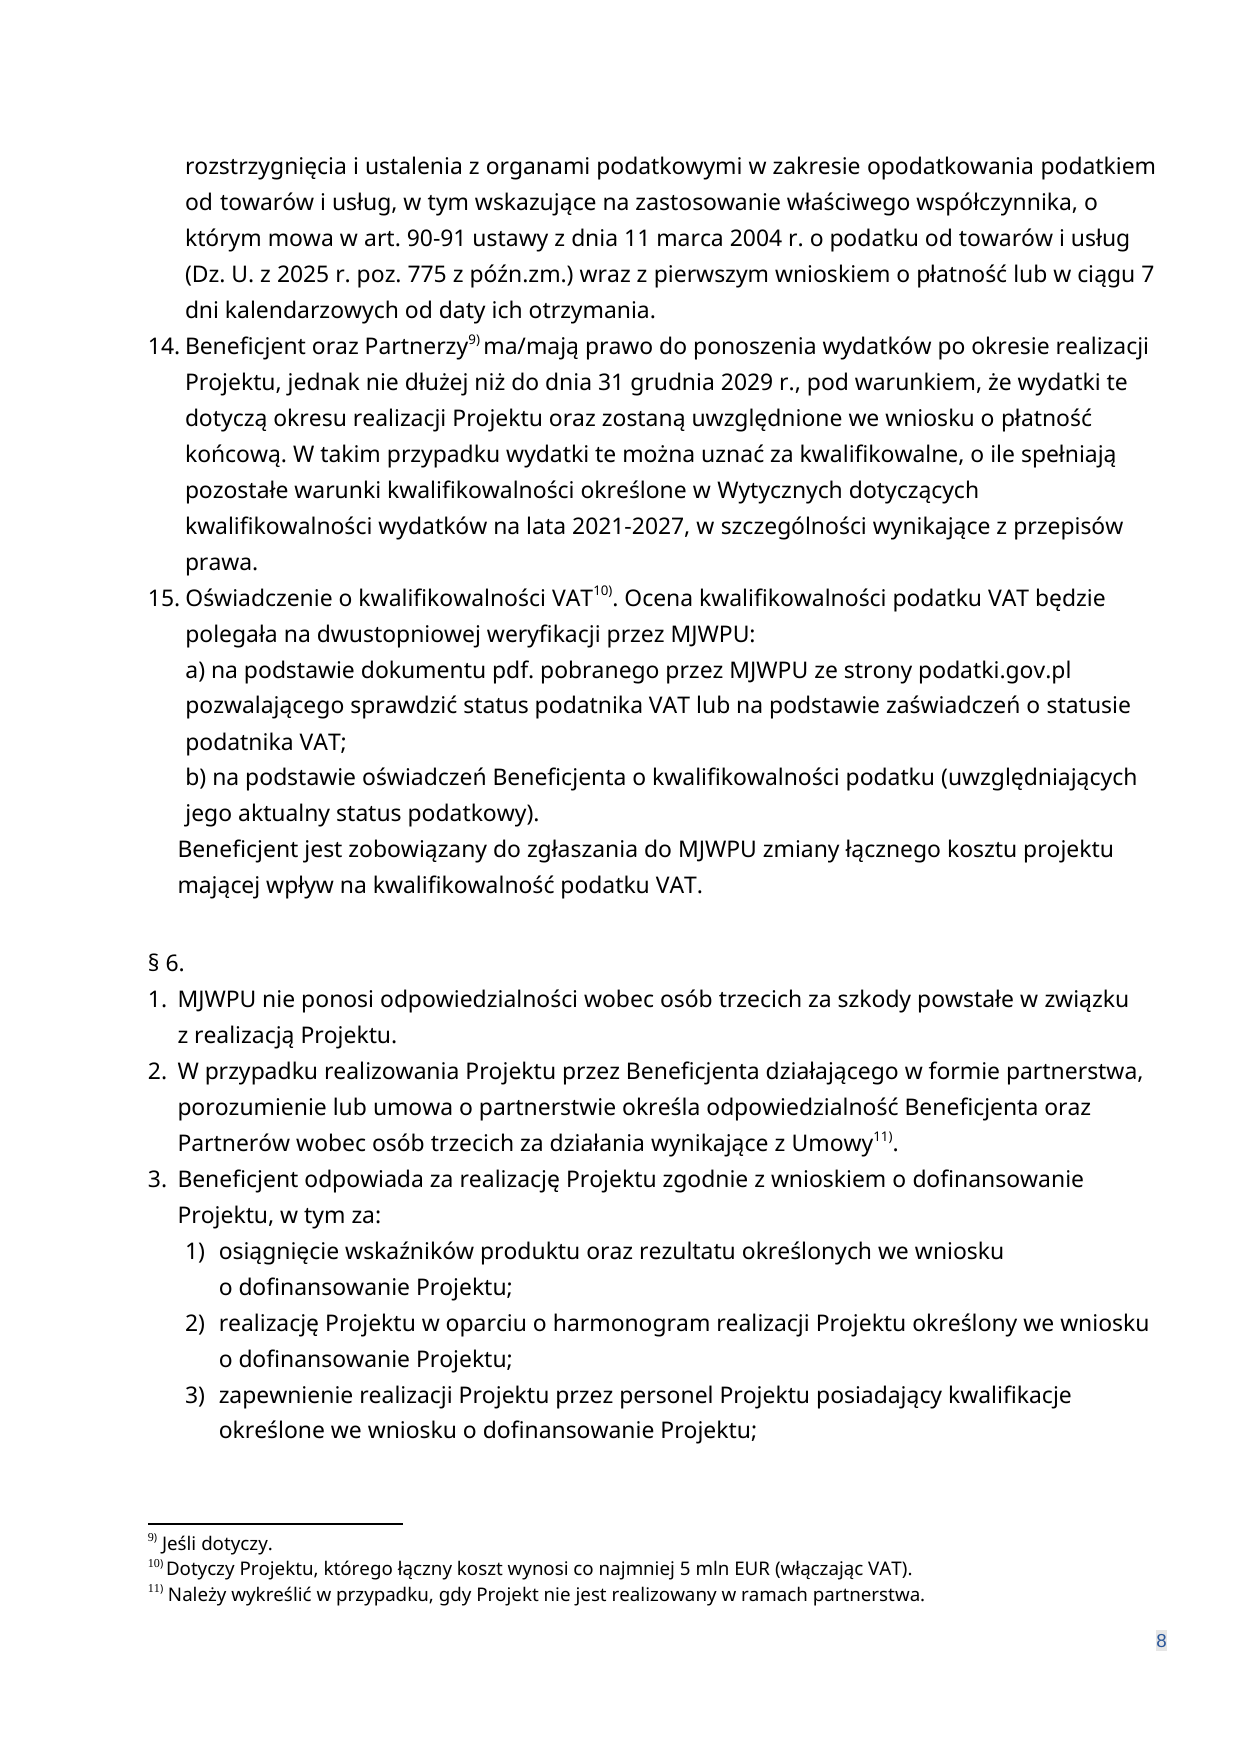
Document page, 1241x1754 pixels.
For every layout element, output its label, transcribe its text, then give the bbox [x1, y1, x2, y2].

list Oświadczenie o kwalifikowalności VAT). Ocena kwalifikowalności podatku VAT będzie polegała na dwustopniowej weryfikacji przez MJWPU: [148, 582, 1167, 649]
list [148, 148, 1167, 325]
list Beneficjent jest zobowiązany do zgłaszania do MJWPU zmiany łącznego kosztu projektu mającej wpływ na kwalifikowalność podatku VAT. [177, 833, 1167, 900]
list Beneficjent oraz Partnerzy) ma/mają prawo do ponoszenia wydatków po okresie realizacji Projektu, jednak nie dłużej niż do dnia 31 grudnia 2029 r., pod warunkiem, że wydatki te dotyczą okresu realizacji Projektu oraz zostaną uwzględnione we wniosku o płatność końcową. W takim przypadku wydatki te można uznać za kwalifikowalne, o ile spełniają pozostałe warunki kwalifikowalności określone w Wytycznych dotyczących kwalifikowalności wydatków na lata 2021-2027, w szczególności wynikające z przepisów prawa. [148, 330, 1167, 577]
list Beneficjent odpowiada za realizację Projektu zgodnie z wnioskiem o dofinansowanie Projektu, w tym za: [148, 1163, 1167, 1230]
list zapewnienie realizacji Projektu przez personel Projektu posiadający kwalifikacje określone we wniosku o dofinansowanie Projektu; [185, 1378, 1167, 1446]
list osiągnięcie wskaźników produktu oraz rezultatu określonych we wniosku o dofinansowanie Projektu; [185, 1235, 1167, 1302]
list a) na podstawie dokumentu pdf. pobranego przez MJWPU ze strony podatki.gov.pl pozwalającego sprawdzić status podatnika VAT lub na podstawie zaświadczeń o statusie podatnika VAT; [185, 653, 1167, 757]
list W przypadku realizowania Projektu przez Beneficjenta działającego w formie partnerstwa, porozumienie lub umowa o partnerstwie określa odpowiedzialność Beneficjenta oraz Partnerów wobec osób trzecich za działania wynikające z Umowy). [148, 1055, 1167, 1158]
subtitle § 6. [148, 947, 1167, 978]
list b) na podstawie oświadczeń Beneficjenta o kwalifikowalności podatku (uwzględniających jego aktualny status podatkowy). [185, 761, 1167, 828]
list MJWPU nie ponosi odpowiedzialności wobec osób trzecich za szkody powstałe w związku z realizacją Projektu. [148, 983, 1167, 1050]
list realizację Projektu w oparciu o harmonogram realizacji Projektu określony we wniosku o dofinansowanie Projektu; [185, 1307, 1167, 1374]
